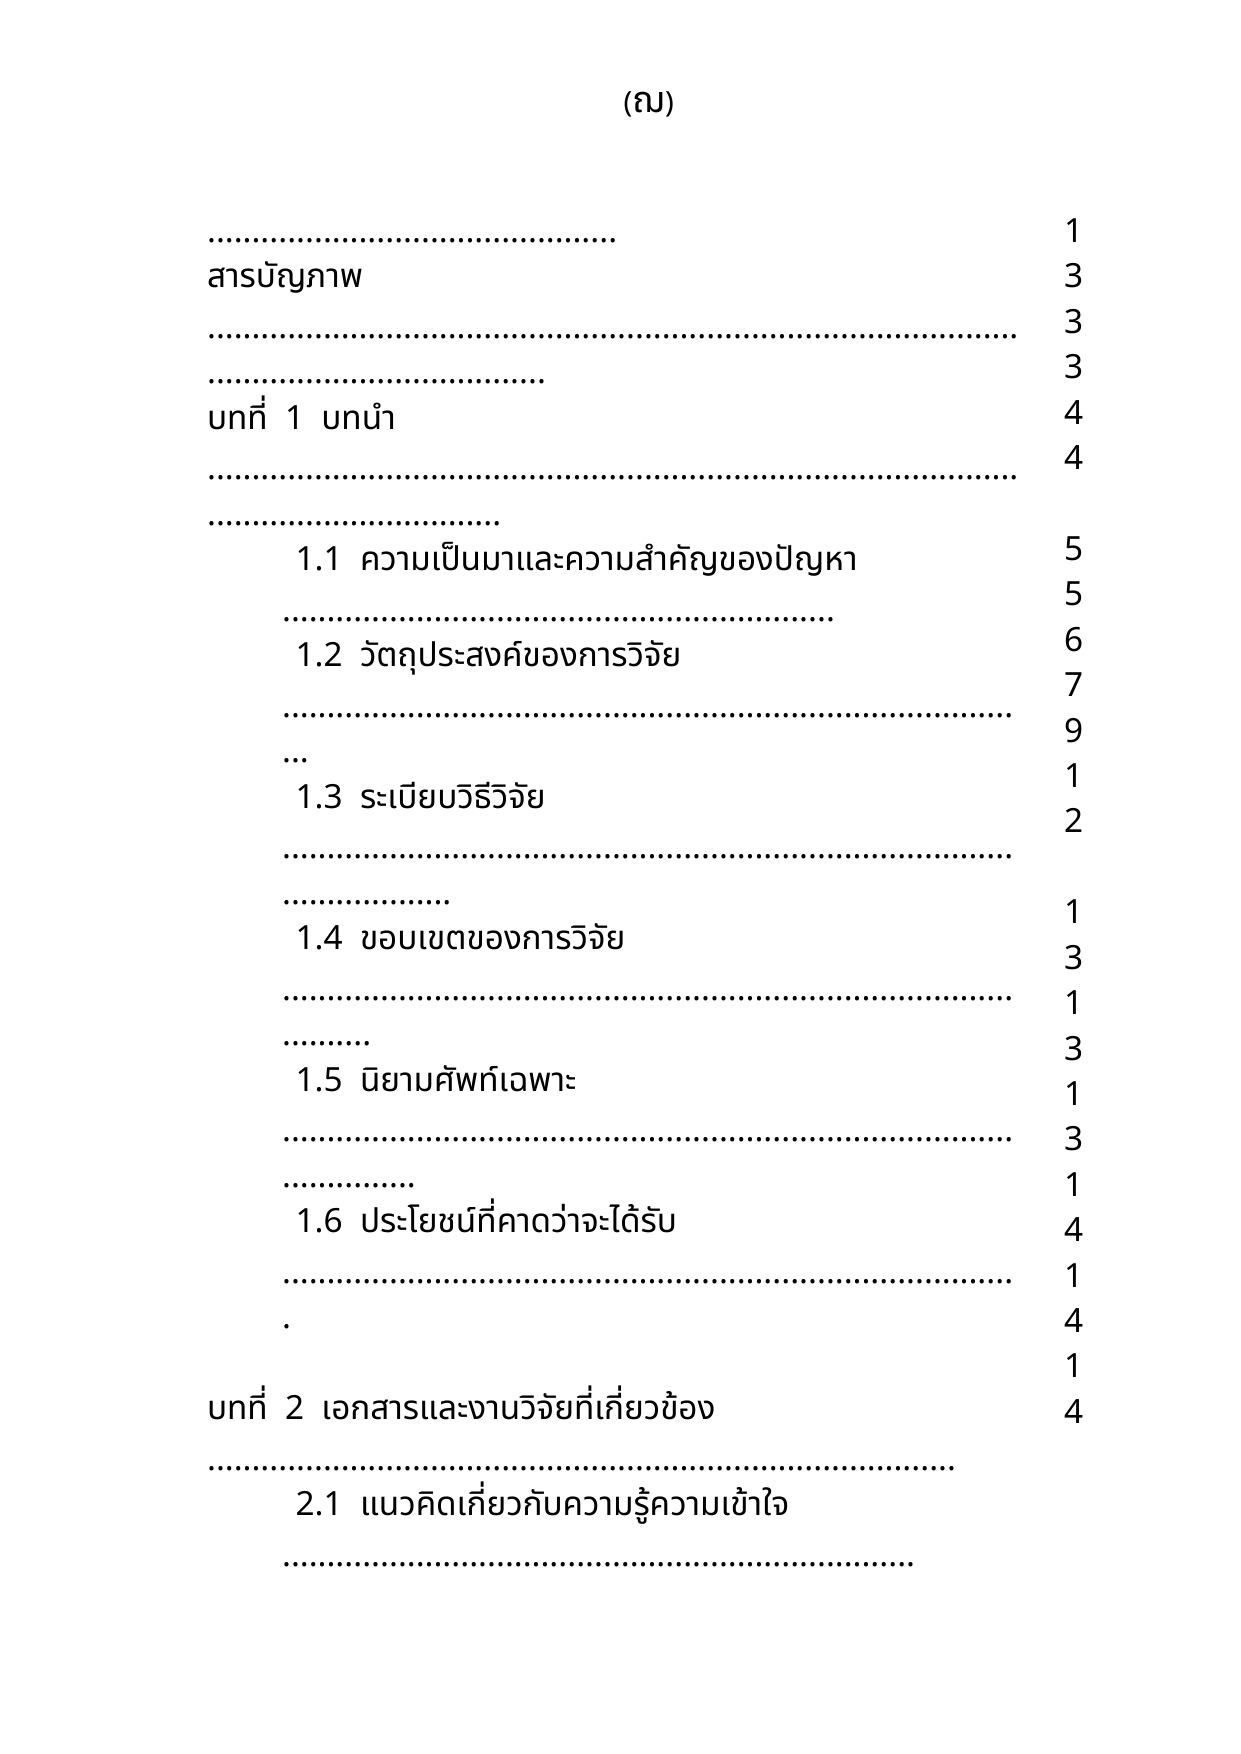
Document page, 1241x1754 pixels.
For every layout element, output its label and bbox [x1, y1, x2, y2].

table_header [196, 207, 1034, 1576]
table_header [1034, 207, 1094, 1576]
